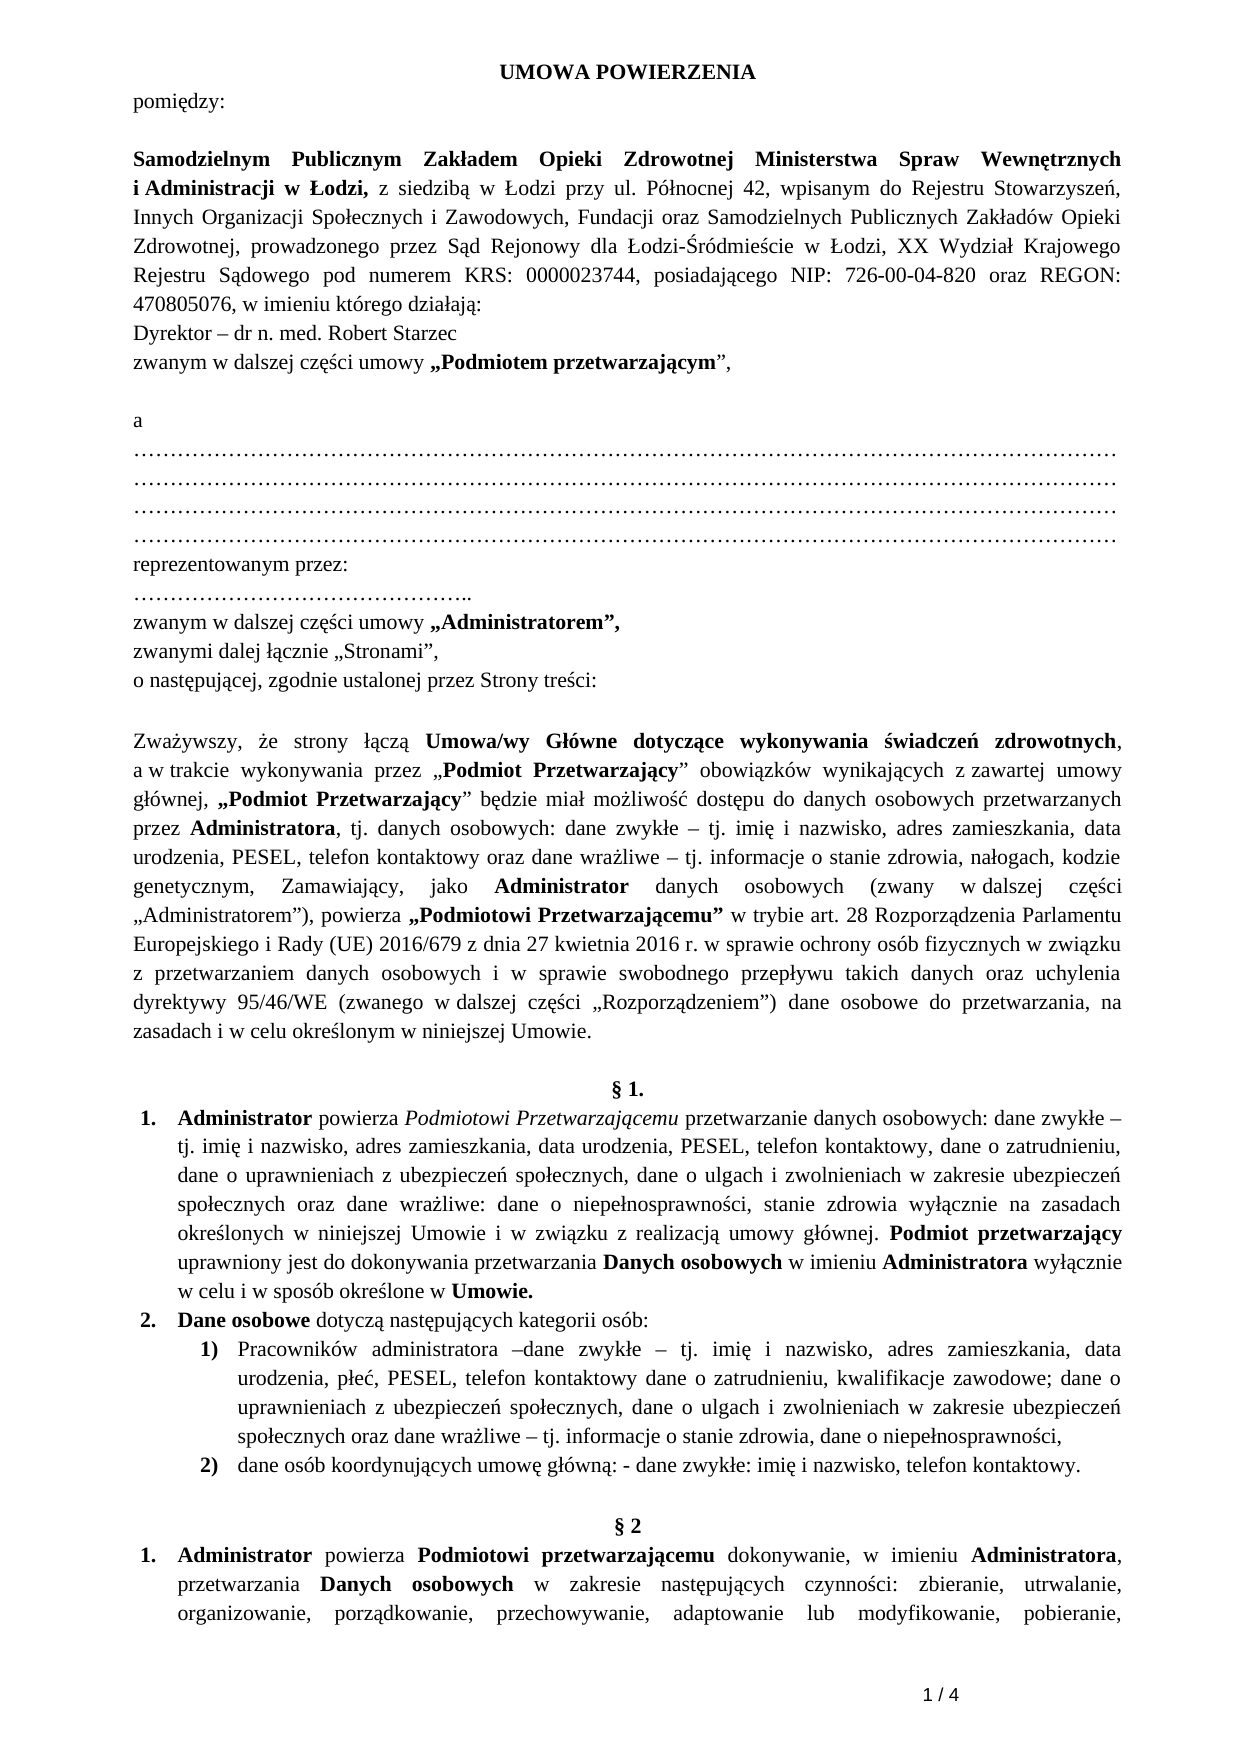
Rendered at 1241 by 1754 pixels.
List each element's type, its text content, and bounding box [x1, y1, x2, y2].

text reprezentowanym przez: [133, 551, 1122, 577]
text ……………………………………………………………………………………………………………………………………………………………………………………………………………………………………………………………………………………………………………………………………………………………………………………………………………………………………………………………………………………………… [133, 436, 1122, 548]
text § 1. [133, 1076, 1122, 1101]
list Pracowników administratora –dane zwykłe – tj. imię i nazwisko, adres zamieszkania, data urodzenia, płeć, PESEL, telefon kontaktowy dane o zatrudnieniu, kwalifikacje zawodowe; dane o uprawnieniach z ubezpieczeń społecznych, dane o ulgach i zwolnieniach w zakresie ubezpieczeń społecznych oraz dane wrażliwe – tj. informacje o stanie zdrowia, dane o niepełnosprawności, [200, 1336, 1122, 1448]
text Dyrektor – dr n. med. Robert Starzec [133, 320, 1122, 345]
text zwanymi dalej łącznie „Stronami”, [133, 638, 1122, 663]
text Samodzielnym Publicznym Zakładem Opieki Zdrowotnej Ministerstwa Spraw Wewnętrznych i Administracji w Łodzi, z siedzibą w Łodzi przy ul. Północnej 42, wpisanym do Rejestru Stowarzyszeń, Innych Organizacji Społecznych i Zawodowych, Fundacji oraz Samodzielnych Publicznych Zakładów Opieki Zdrowotnej, prowadzonego przez Sąd Rejonowy dla Łodzi-Śródmieście w Łodzi, XX Wydział Krajowego Rejestru Sądowego pod numerem KRS: 0000023744, posiadającego NIP: 726-00-04-820 oraz REGON: 470805076, w imieniu którego działają: [133, 146, 1122, 316]
text Zważywszy, że strony łączą Umowa/wy Główne dotyczące wykonywania świadczeń zdrowotnych, a w trakcie wykonywania przez „Podmiot Przetwarzający” obowiązków wynikających z zawartej umowy głównej, „Podmiot Przetwarzający” będzie miał możliwość dostępu do danych osobowych przetwarzanych przez Administratora, tj. danych osobowych: dane zwykłe – tj. imię i nazwisko, adres zamieszkania, data urodzenia, PESEL, telefon kontaktowy oraz dane wrażliwe – tj. informacje o stanie zdrowia, nałogach, kodzie genetycznym, Zamawiający, jako Administrator danych osobowych (zwany w dalszej części „Administratorem”), powierza „Podmiotowi Przetwarzającemu” w trybie art. 28 Rozporządzenia Parlamentu Europejskiego i Rady (UE) 2016/679 z dnia 27 kwietnia 2016 r. w sprawie ochrony osób fizycznych w związku z przetwarzaniem danych osobowych i w sprawie swobodnego przepływu takich danych oraz uchylenia dyrektywy 95/46/WE (zwanego w dalszej części „Rozporządzeniem”) dane osobowe do przetwarzania, na zasadach i w celu określonym w niniejszej Umowie. [133, 728, 1122, 1043]
title pomiędzy: [133, 88, 1122, 113]
list dane osób koordynujących umowę główną: - dane zwykłe: imię i nazwisko, telefon kontaktowy. [200, 1452, 1122, 1477]
text o następującej, zgodnie ustalonej przez Strony treści: [133, 667, 1122, 692]
text zwanym w dalszej części umowy „Podmiotem przetwarzającym”, [133, 349, 1122, 374]
text ……………………………………….. [133, 580, 1122, 606]
text zwanym w dalszej części umowy „Administratorem”, [133, 609, 1122, 634]
text § 2 [133, 1513, 1122, 1538]
text a [133, 407, 1122, 432]
list Dane osobowe dotyczą następujących kategorii osób: [140, 1307, 1122, 1332]
title UMOWA POWIERZENIA [133, 59, 1122, 84]
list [140, 1542, 1122, 1625]
list Administrator powierza Podmiotowi Przetwarzającemu przetwarzanie danych osobowych: dane zwykłe – tj. imię i nazwisko, adres zamieszkania, data urodzenia, PESEL, telefon kontaktowy, dane o zatrudnieniu, dane o uprawnieniach z ubezpieczeń społecznych, dane o ulgach i zwolnieniach w zakresie ubezpieczeń społecznych oraz dane wrażliwe: dane o niepełnosprawności, stanie zdrowia wyłącznie na zasadach określonych w niniejszej Umowie i w związku z realizacją umowy głównej. Podmiot przetwarzający uprawniony jest do dokonywania przetwarzania Danych osobowych w imieniu Administratora wyłącznie w celu i w sposób określone w Umowie. [140, 1104, 1122, 1303]
